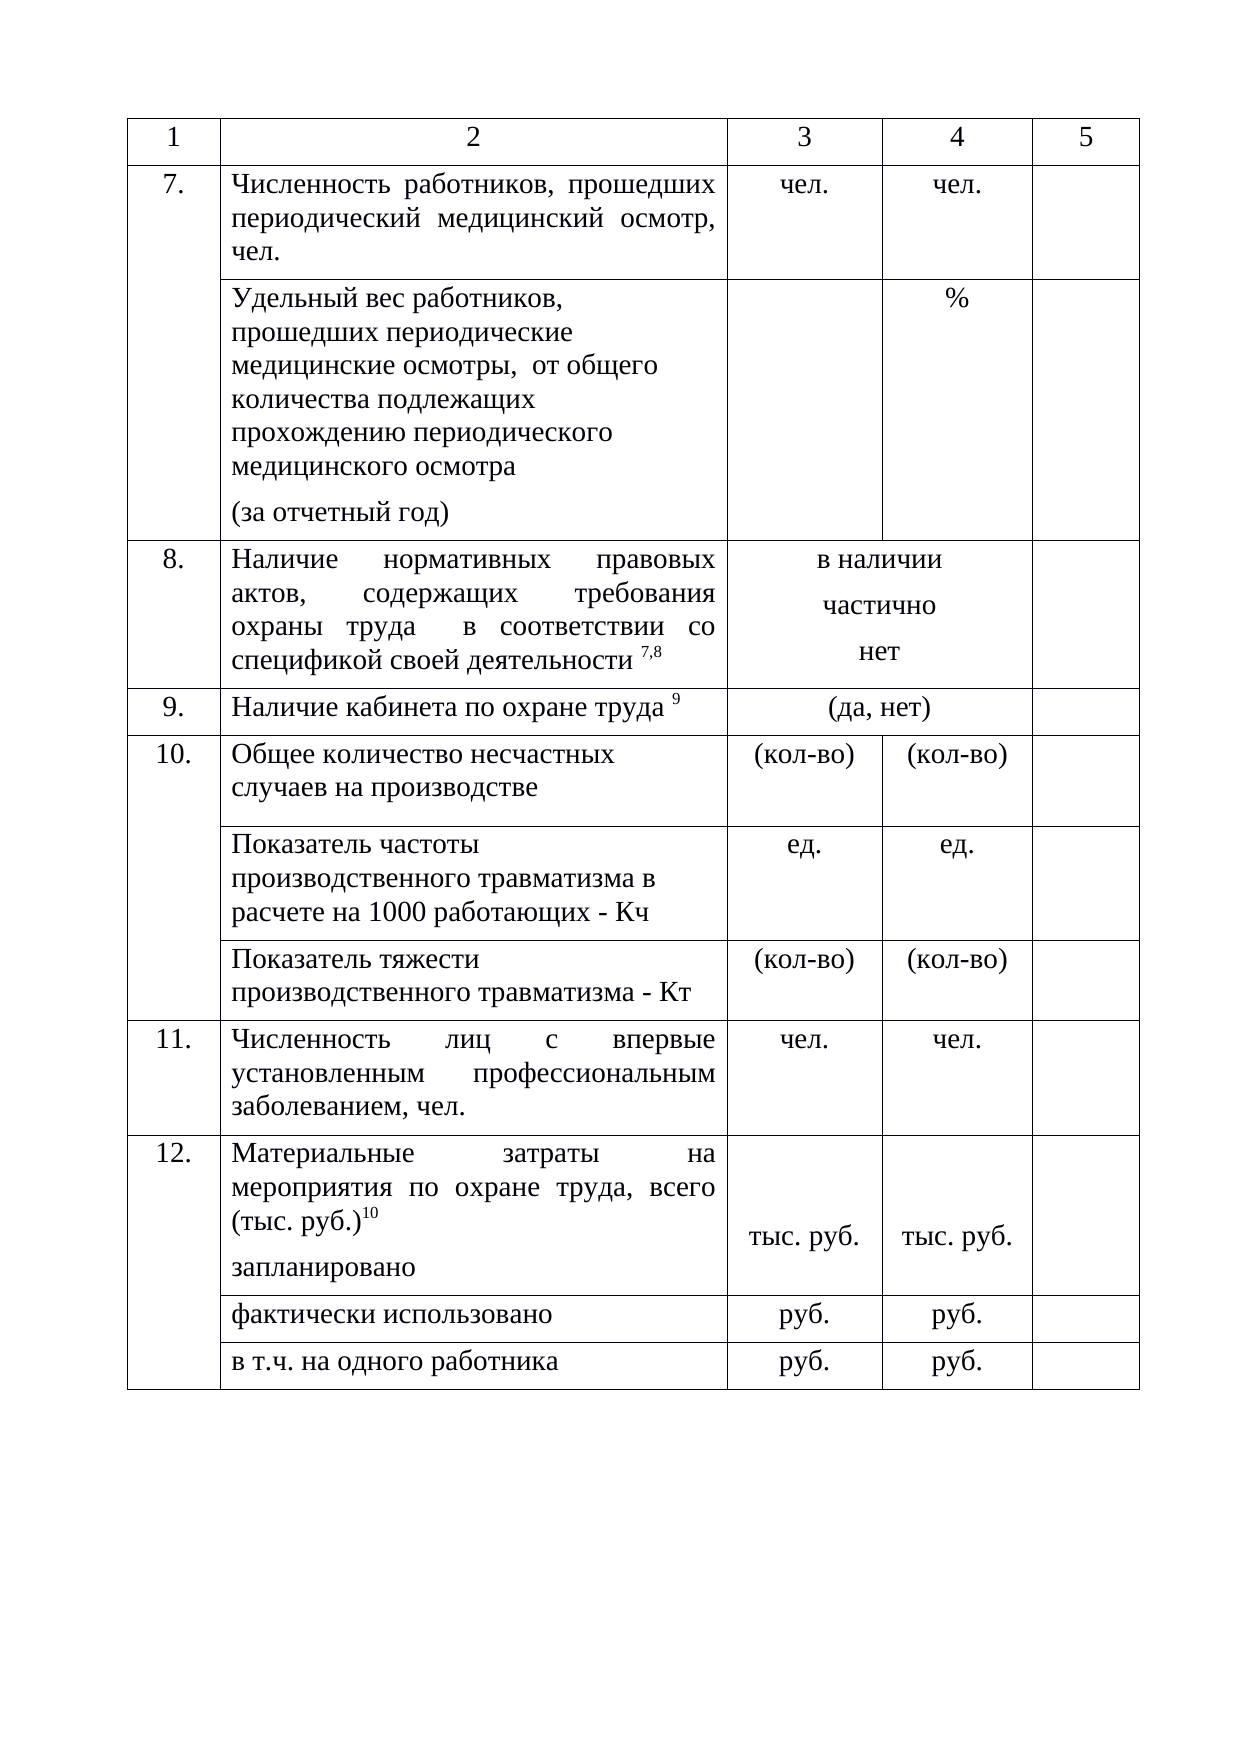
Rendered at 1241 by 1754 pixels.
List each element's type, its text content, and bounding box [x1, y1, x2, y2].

table_cell (кол-во) [728, 941, 882, 1020]
table_cell в т.ч. на одного работника [221, 1343, 727, 1389]
table_cell [1033, 1296, 1139, 1342]
table_cell 5 [1033, 119, 1139, 165]
table_cell Численность лиц с впервые установленным профессиональным заболеванием, чел. [221, 1021, 727, 1134]
table_cell [1033, 166, 1139, 279]
table_cell руб. [728, 1343, 882, 1389]
table_cell Наличие нормативных правовых актов, содержащих требования охраны труда в соответствии со спецификой своей деятельности 7,8 [221, 541, 727, 688]
table_cell (кол-во) [883, 736, 1032, 826]
table_cell чел. [883, 1021, 1032, 1134]
table_cell чел. [883, 166, 1032, 279]
table_cell руб. [883, 1343, 1032, 1389]
table_cell Наличие кабинета по охране труда 9 [221, 689, 727, 735]
table_cell Удельный вес работников, прошедших периодические медицинские осмотры, от общего количества подлежащих прохождению периодического медицинского осмотра (за отчетный год) [221, 280, 727, 540]
table_cell в наличии частично нет [728, 541, 1032, 688]
table_cell 3 [728, 119, 882, 165]
table_cell Материальные затраты на мероприятия по охране труда, всего (тыс. руб.)10 запланировано [221, 1136, 727, 1295]
table_cell [1033, 736, 1139, 826]
table_cell [1033, 827, 1139, 940]
table_cell 4 [883, 119, 1032, 165]
table_cell ед. [883, 827, 1032, 940]
table_cell (да, нет) [728, 689, 1032, 735]
table_cell 9. [128, 689, 220, 735]
table_cell руб. [728, 1296, 882, 1342]
table_cell Показатель частоты производственного травматизма в расчете на 1000 работающих - Кч [221, 827, 727, 940]
table_cell тыс. руб. [728, 1136, 882, 1295]
table_cell чел. [728, 166, 882, 279]
table_cell фактически использовано [221, 1296, 727, 1342]
table_cell 7. [128, 166, 220, 540]
table_cell [1033, 941, 1139, 1020]
table_cell чел. [728, 1021, 882, 1134]
table_cell 1 [128, 119, 220, 165]
table_cell [728, 280, 882, 540]
table_cell % [883, 280, 1032, 540]
table_cell [1033, 1343, 1139, 1389]
table_cell [1033, 280, 1139, 540]
table_cell (кол-во) [728, 736, 882, 826]
table_cell 12. [128, 1136, 220, 1389]
table_cell [1033, 1136, 1139, 1295]
table_cell (кол-во) [883, 941, 1032, 1020]
table_cell Общее количество несчастных случаев на производстве [221, 736, 727, 826]
table_cell [1033, 1021, 1139, 1134]
table_cell 10. [128, 736, 220, 1020]
table_cell ед. [728, 827, 882, 940]
table_cell Численность работников, прошедших периодический медицинский осмотр, чел. [221, 166, 727, 279]
table_cell [1033, 541, 1139, 688]
table_cell 2 [221, 119, 727, 165]
table_cell тыс. руб. [883, 1136, 1032, 1295]
table_cell 8. [128, 541, 220, 688]
table_cell [1033, 689, 1139, 735]
table_cell Показатель тяжести производственного травматизма - Кт [221, 941, 727, 1020]
table_cell руб. [883, 1296, 1032, 1342]
table_cell 11. [128, 1021, 220, 1134]
